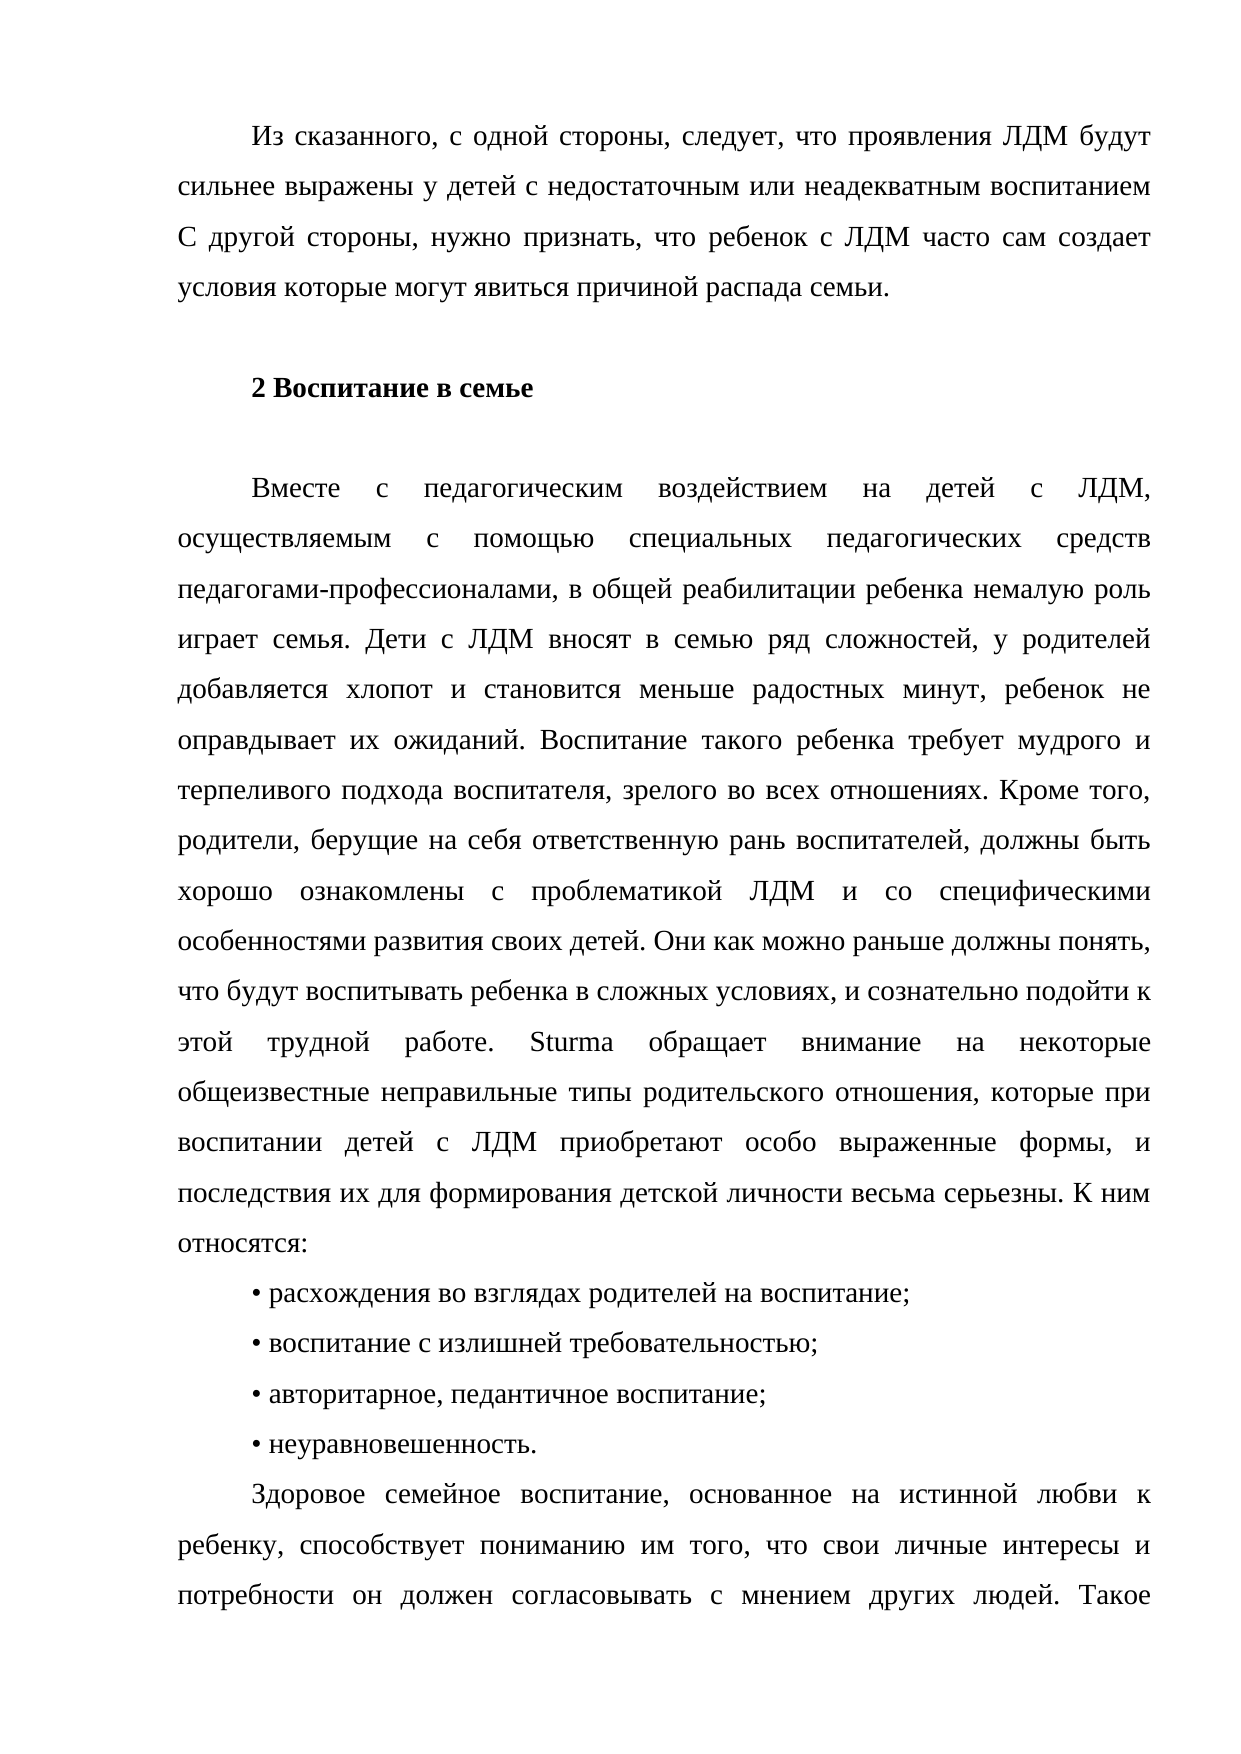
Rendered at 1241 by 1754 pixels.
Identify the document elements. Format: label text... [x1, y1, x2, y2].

text • воспитание с излишней требовательностью; [177, 1326, 1152, 1359]
text Из сказанного, с одной стороны, следует, что проявления ЛДМ будут сильнее выражены у детей с недостаточным или неадекватным воспитанием С другой стороны, нужно признать, что ребенок с ЛДМ часто сам создает условия которые могут явиться причиной распада семьи. [177, 118, 1152, 303]
text • неуравновешенность. [177, 1426, 1152, 1460]
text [177, 1477, 1152, 1611]
text • авторитарное, педантичное воспитание; [177, 1376, 1152, 1409]
text 2 Воспитание в семье [177, 370, 1152, 403]
text • расхождения во взглядах родителей на воспитание; [177, 1275, 1152, 1309]
text Вместе с педагогическим воздействием на детей с ЛДМ, осуществляемым с помощью специальных педагогических средств педагогами-профессионалами, в общей реабилитации ребенка немалую роль играет семья. Дети с ЛДМ вносят в семью ряд сложностей, у родителей добавляется хлопот и становится меньше радостных минут, ребенок не оправдывает их ожиданий. Воспитание такого ребенка требует мудрого и терпеливого подхода воспитателя, зрелого во всех отношениях. Кроме того, родители, берущие на себя ответственную рань воспитателей, должны быть хорошо ознакомлены с проблематикой ЛДМ и со специфическими особенностями развития своих детей. Они как можно раньше должны понять, что будут воспитывать ребенка в сложных условиях, и сознательно подойти к этой трудной работе. Sturma обращает внимание на некоторые общеизвестные неправильные типы родительского отношения, которые при воспитании детей с ЛДМ приобретают особо выраженные формы, и последствия их для формирования детской личности весьма серьезны. К ним относятся: [177, 470, 1152, 1258]
